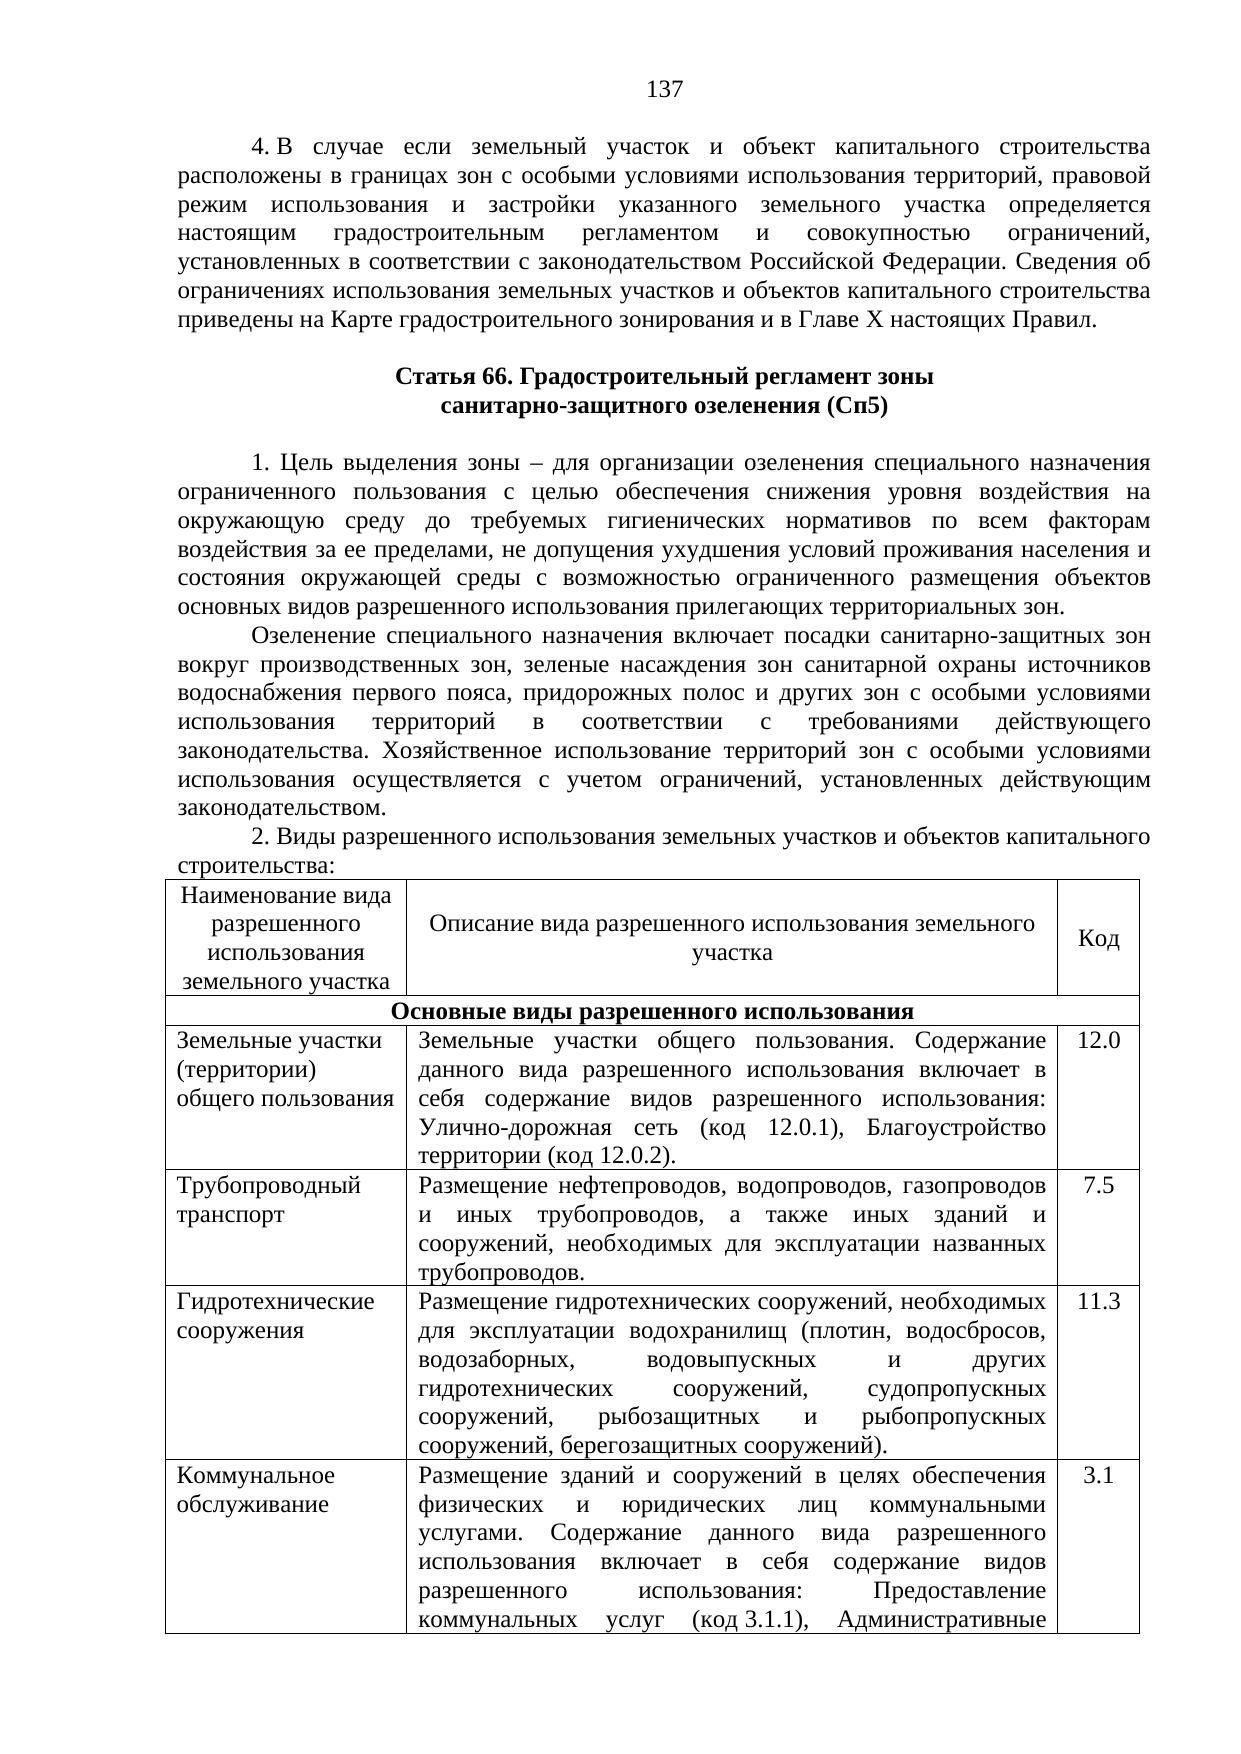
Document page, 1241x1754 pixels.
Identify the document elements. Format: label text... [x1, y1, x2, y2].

text 1. Цель выделения зоны – для организации озеленения специального назначения ограниченного пользования с целью обеспечения снижения уровня воздействия на окружающую среду до требуемых гигиенических нормативов по всем факторам воздействия за ее пределами, не допущения ухудшения условий проживания населения и состояния окружающей среды с возможностью ограниченного размещения объектов основных видов разрешенного использования прилегающих территориальных зон. [177, 447, 1152, 620]
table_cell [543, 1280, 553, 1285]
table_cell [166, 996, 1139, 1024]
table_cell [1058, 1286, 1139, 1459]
text санитарно-защитного озеленения (Сп5) [177, 390, 1152, 419]
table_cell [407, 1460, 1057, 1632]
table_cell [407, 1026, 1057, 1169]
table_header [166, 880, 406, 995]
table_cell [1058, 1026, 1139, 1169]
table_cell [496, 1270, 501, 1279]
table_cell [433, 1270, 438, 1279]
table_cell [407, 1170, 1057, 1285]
text Статья 66. Градостроительный регламент зоны [177, 361, 1152, 390]
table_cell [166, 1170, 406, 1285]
text Озеленение специального назначения включает посадки санитарно-защитных зон вокруг производственных зон, зеленые насаждения зон санитарной охраны источников водоснабжения первого пояса, придорожных полос и других зон с особыми условиями использования территорий в соответствии с требованиями действующего законодательства. Хозяйственное использование территорий зон с особыми условиями использования осуществляется с учетом ограничений, установленных действующим законодательством. [177, 620, 1152, 821]
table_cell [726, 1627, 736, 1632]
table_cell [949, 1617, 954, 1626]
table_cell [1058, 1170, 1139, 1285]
text 4. В случае если земельный участок и объект капитального строительства расположены в границах зон с особыми условиями использования территорий, правовой режим использования и застройки указанного земельного участка определяется настоящим градостроительным регламентом и совокупностью ограничений, установленных в соответствии с законодательством Российской Федерации. Сведения об ограничениях использования земельных участков и объектов капитального строительства приведены на Карте градостроительного зонирования и в Главе X настоящих Правил. [177, 131, 1152, 332]
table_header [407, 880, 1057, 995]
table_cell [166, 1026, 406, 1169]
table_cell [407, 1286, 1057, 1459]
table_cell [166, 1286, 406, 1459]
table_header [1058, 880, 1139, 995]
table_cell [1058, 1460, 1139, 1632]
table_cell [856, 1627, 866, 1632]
text 2. Виды разрешенного использования земельных участков и объектов капитального строительства: [177, 821, 1152, 879]
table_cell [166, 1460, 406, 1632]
